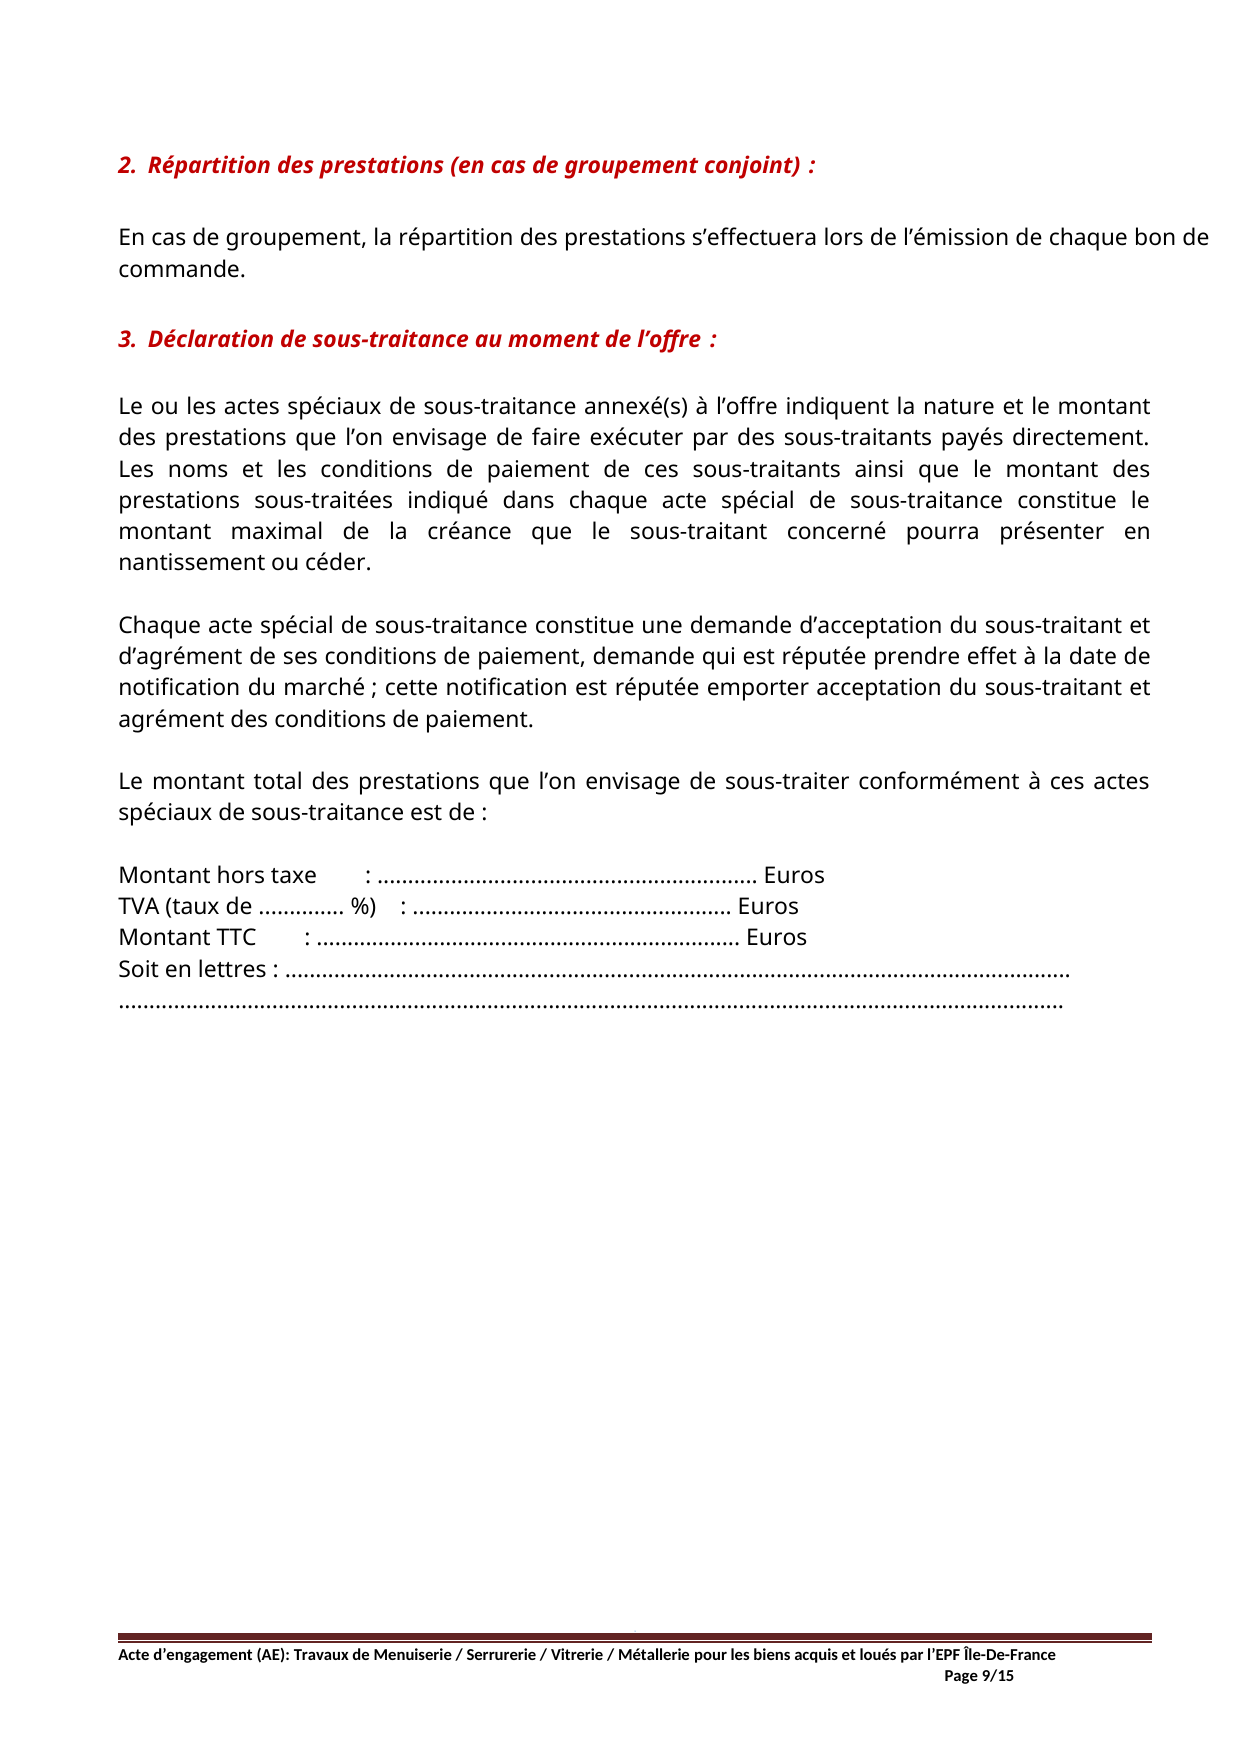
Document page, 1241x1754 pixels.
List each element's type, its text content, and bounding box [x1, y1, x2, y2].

text 2. Répartition des prestations (en cas de groupement conjoint) : [118, 149, 1152, 181]
text TVA (taux de .............. %) : .................................................... Euros [118, 890, 1152, 921]
text Montant hors taxe : .............................................................. Euros [118, 859, 1152, 890]
text .......................................................................................................................................................... [118, 984, 1152, 1015]
text Chaque acte spécial de sous-traitance constitue une demande d’acceptation du sous-traitant et d’agrément de ses conditions de paiement, demande qui est réputée prendre effet à la date de notification du marché ; cette notification est réputée emporter acceptation du sous-traitant et agrément des conditions de paiement. [118, 609, 1152, 734]
text Le ou les actes spéciaux de sous-traitance annexé(s) à l’offre indiquent la nature et le montant des prestations que l’on envisage de faire exécuter par des sous-traitants payés directement. Les noms et les conditions de paiement de ces sous-traitants ainsi que le montant des prestations sous-traitées indiqué dans chaque acte spécial de sous-traitance constitue le montant maximal de la créance que le sous-traitant concerné pourra présenter en nantissement ou céder. [118, 390, 1152, 578]
text 3. Déclaration de sous-traitance au moment de l’offre : [118, 323, 1152, 354]
text En cas de groupement, la répartition des prestations s’effectuera lors de l’émission de chaque bon de commande. [118, 221, 1211, 284]
text Soit en lettres : ................................................................................................................................ [118, 953, 1152, 984]
text Montant TTC : ..................................................................... Euros [118, 921, 1152, 953]
text Le montant total des prestations que l’on envisage de sous-traiter conformément à ces actes spéciaux de sous-traitance est de : [118, 765, 1152, 828]
